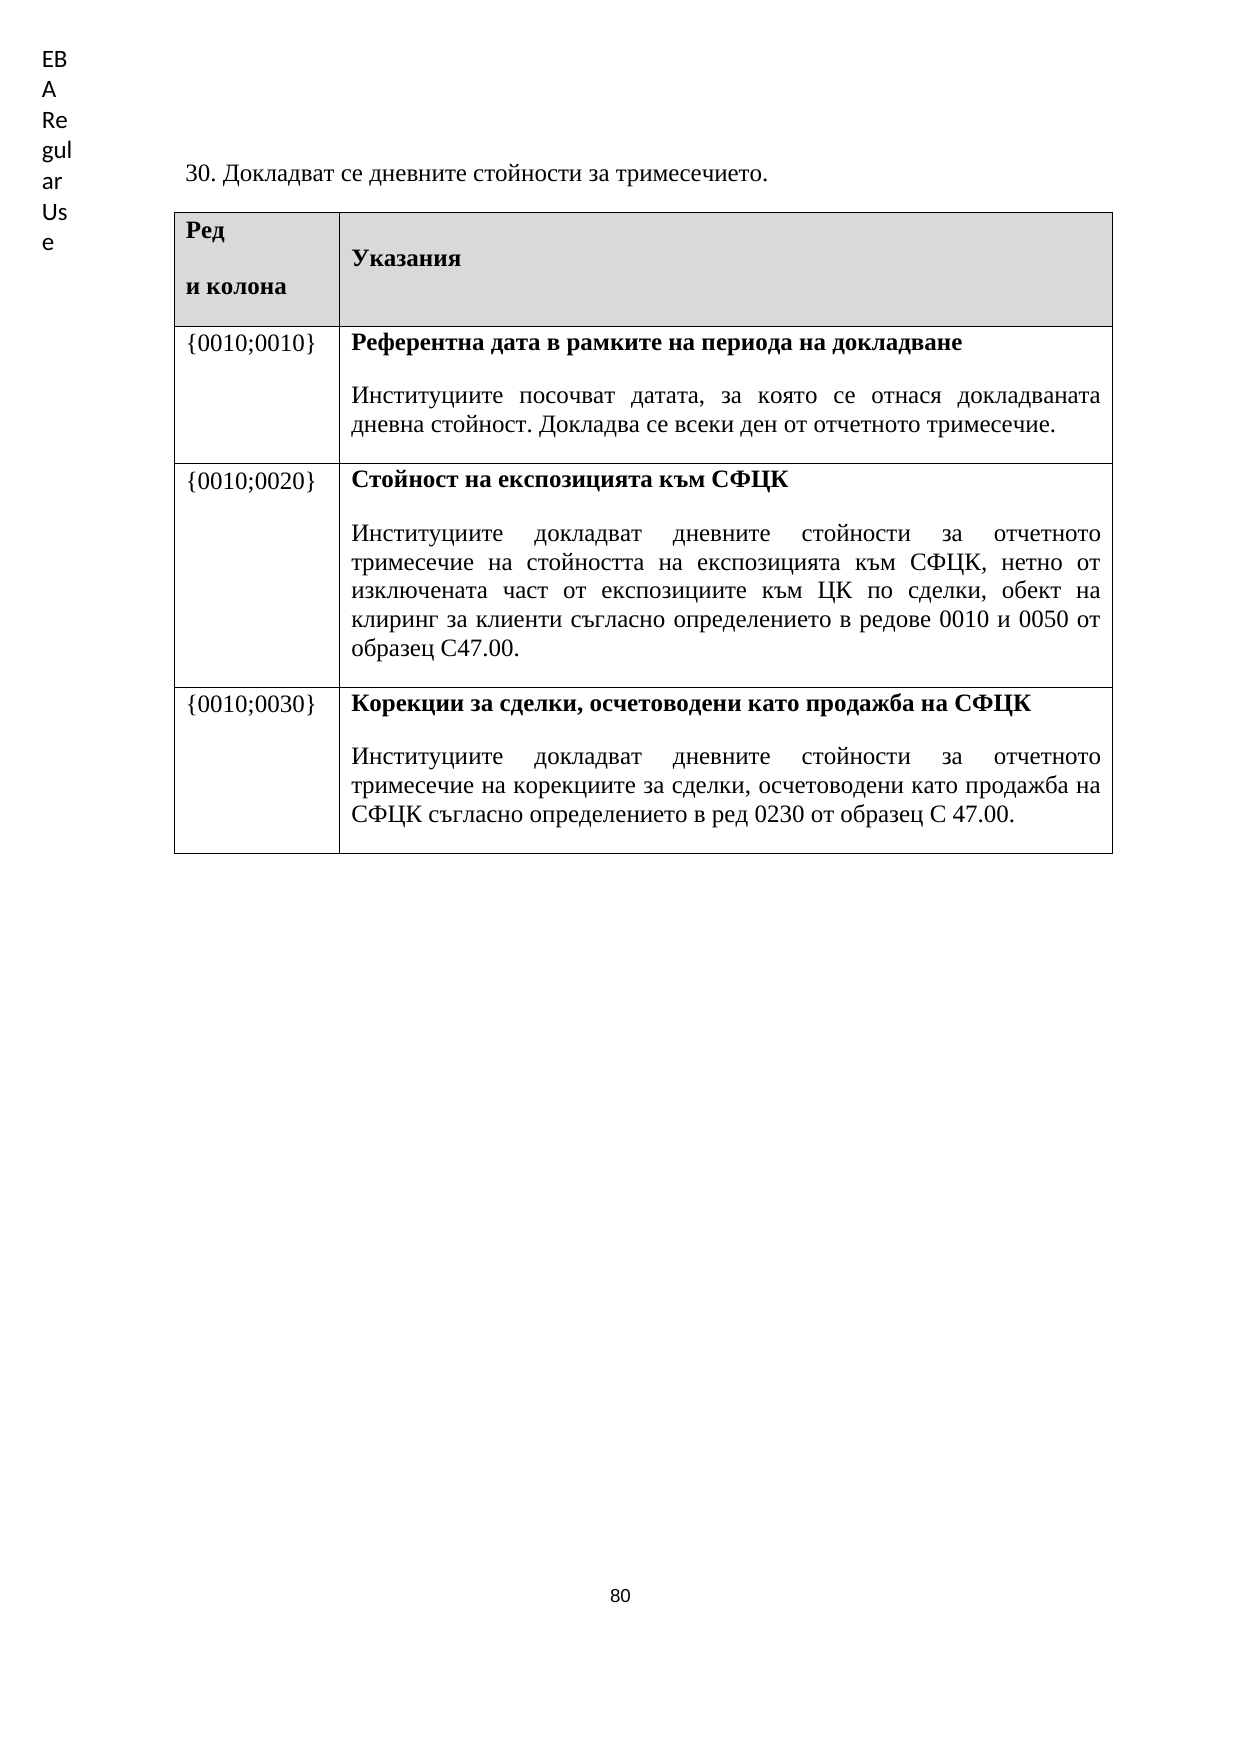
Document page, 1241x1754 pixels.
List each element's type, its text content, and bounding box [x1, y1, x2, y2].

table_cell Референтна дата в рамките на периода на докладване Институциите посочват датата, за която се отнася докладваната дневна стойност. Докладва се всеки ден от отчетното тримесечие. [340, 327, 1112, 463]
table_cell Стойност на експозицията към СФЦК Институциите докладват дневните стойности за отчетното тримесечие на стойността на експозицията към СФЦК, нетно от изключената част от експозициите към ЦК по сделки, обект на клиринг за клиенти съгласно определението в редове 0010 и 0050 от образец C47.00. [340, 464, 1112, 687]
table_header Ред и колона [175, 213, 339, 326]
table_cell {0010;0030} [175, 688, 339, 853]
text 30. Докладват се дневните стойности за тримесечието. [185, 158, 1092, 187]
table_header Указания [340, 213, 1112, 326]
table_cell {0010;0020} [175, 464, 339, 687]
table_cell Корекции за сделки, осчетоводени като продажба на СФЦК Институциите докладват дневните стойности за отчетното тримесечие на корекциите за сделки, осчетоводени като продажба на СФЦК съгласно определението в ред 0230 от образец C 47.00. [340, 688, 1112, 853]
table_cell {0010;0010} [175, 327, 339, 463]
